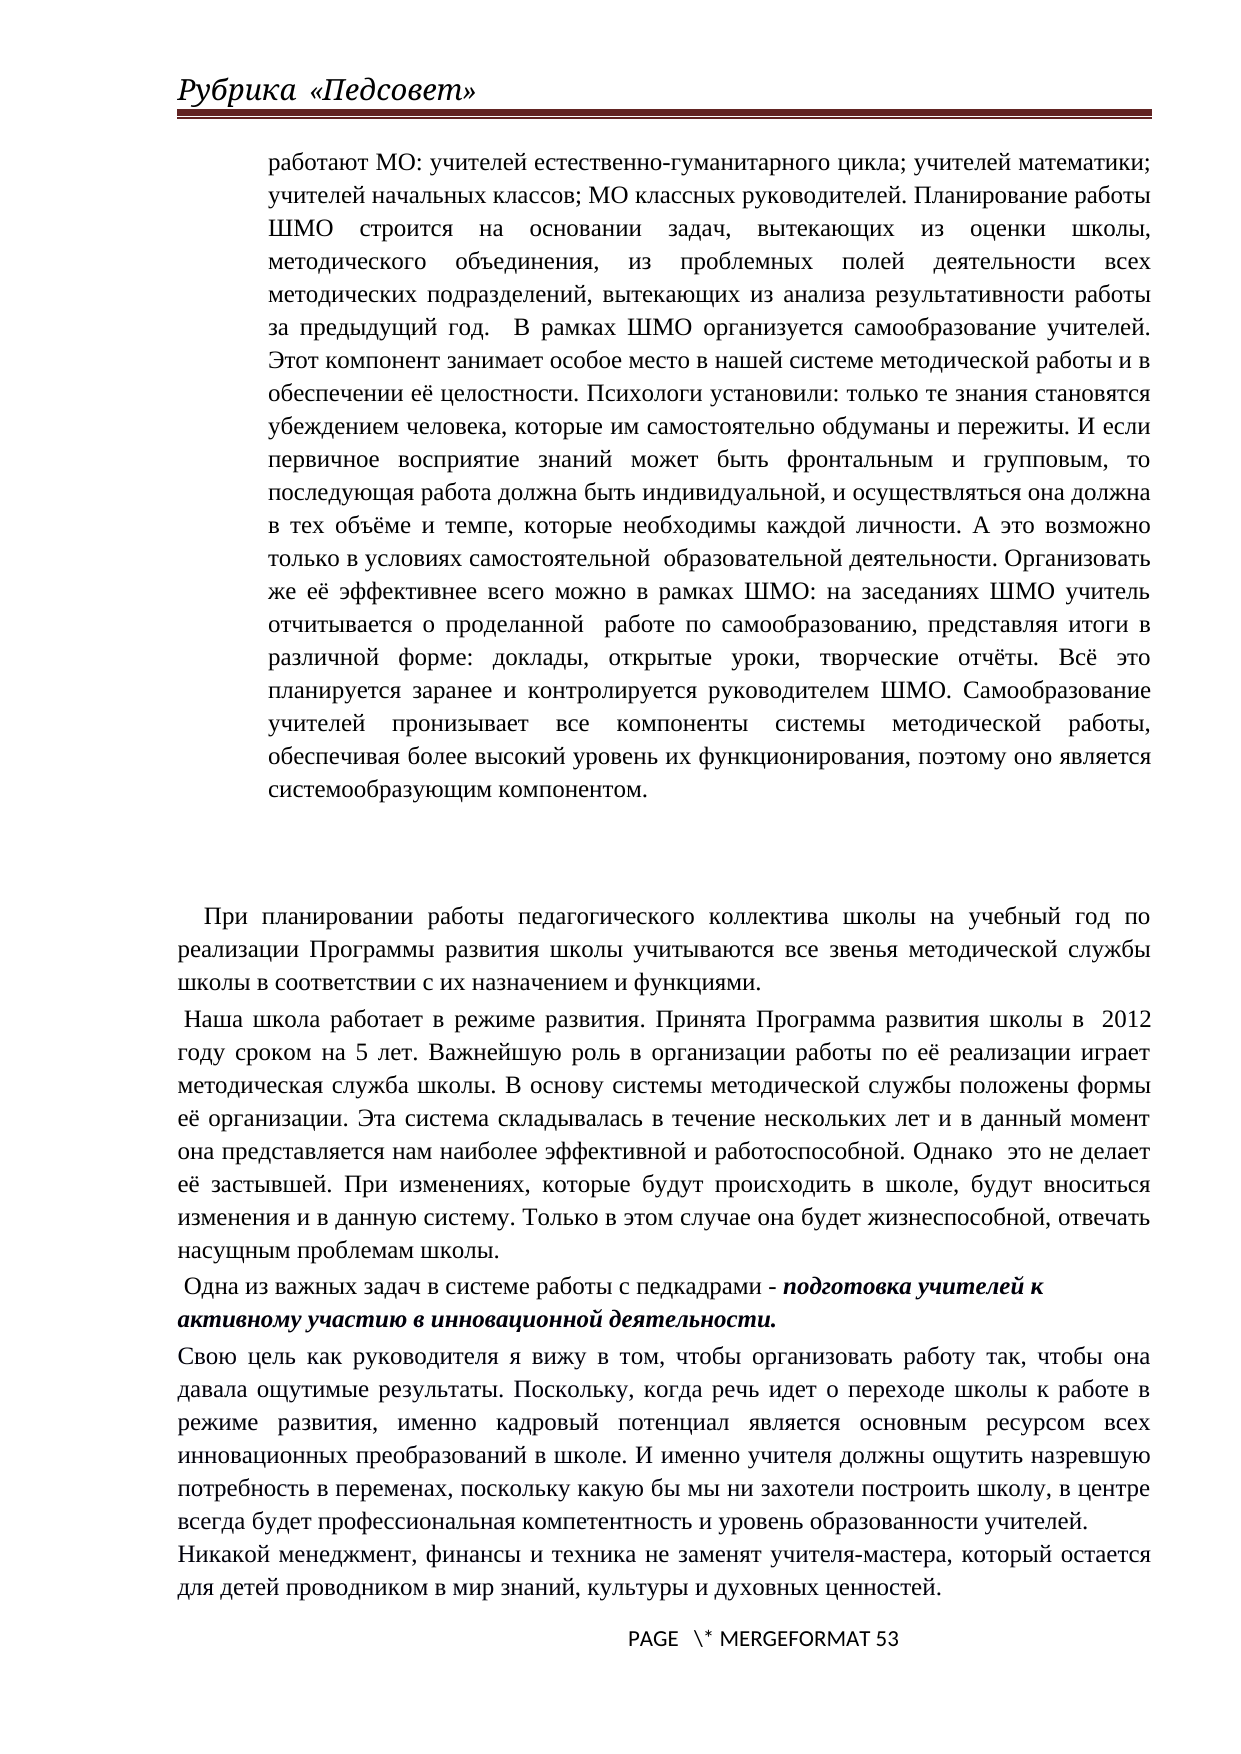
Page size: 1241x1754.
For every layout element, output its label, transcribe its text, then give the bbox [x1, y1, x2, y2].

text Свою цель как руководителя я вижу в том, чтобы организовать работу так, чтобы она давала ощутимые результаты. Поскольку, когда речь идет о переходе школы к работе в режиме развития, именно кадровый потенциал является основным ресурсом всех инновационных преобразований в школе. И именно учителя должны ощутить назревшую потребность в переменах, поскольку какую бы мы ни захотели построить школу, в центре всегда будет профессиональная компетентность и уровень образованности учителей. [177, 1341, 1152, 1535]
text При планировании работы педагогического коллектива школы на учебный год по реализации Программы развития школы учитываются все звенья методической службы школы в соответствии с их назначением и функциями. [177, 901, 1152, 996]
text Наша школа работает в режиме развития. Принята Программа развития школы в 2012 году сроком на 5 лет. Важнейшую роль в организации работы по её реализации играет методическая служба школы. В основу системы методической службы положены формы её организации. Эта система складывалась в течение нескольких лет и в данный момент она представляется нам наиболее эффективной и работоспособной. Однако это не делает её застывшей. При изменениях, которые будут происходить в школе, будут вноситься изменения и в данную систему. Только в этом случае она будет жизнеспособной, отвечать насущным проблемам школы. [177, 1004, 1152, 1264]
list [230, 147, 1152, 803]
text Никакой менеджмент, финансы и техника не заменят учителя-мастера, который остается для детей проводником в мир знаний, культуры и духовных ценностей. [177, 1539, 1152, 1601]
text Одна из важных задач в системе работы с педкадрами - подготовка учителей к активному участию в инновационной деятельности. [177, 1271, 1152, 1333]
